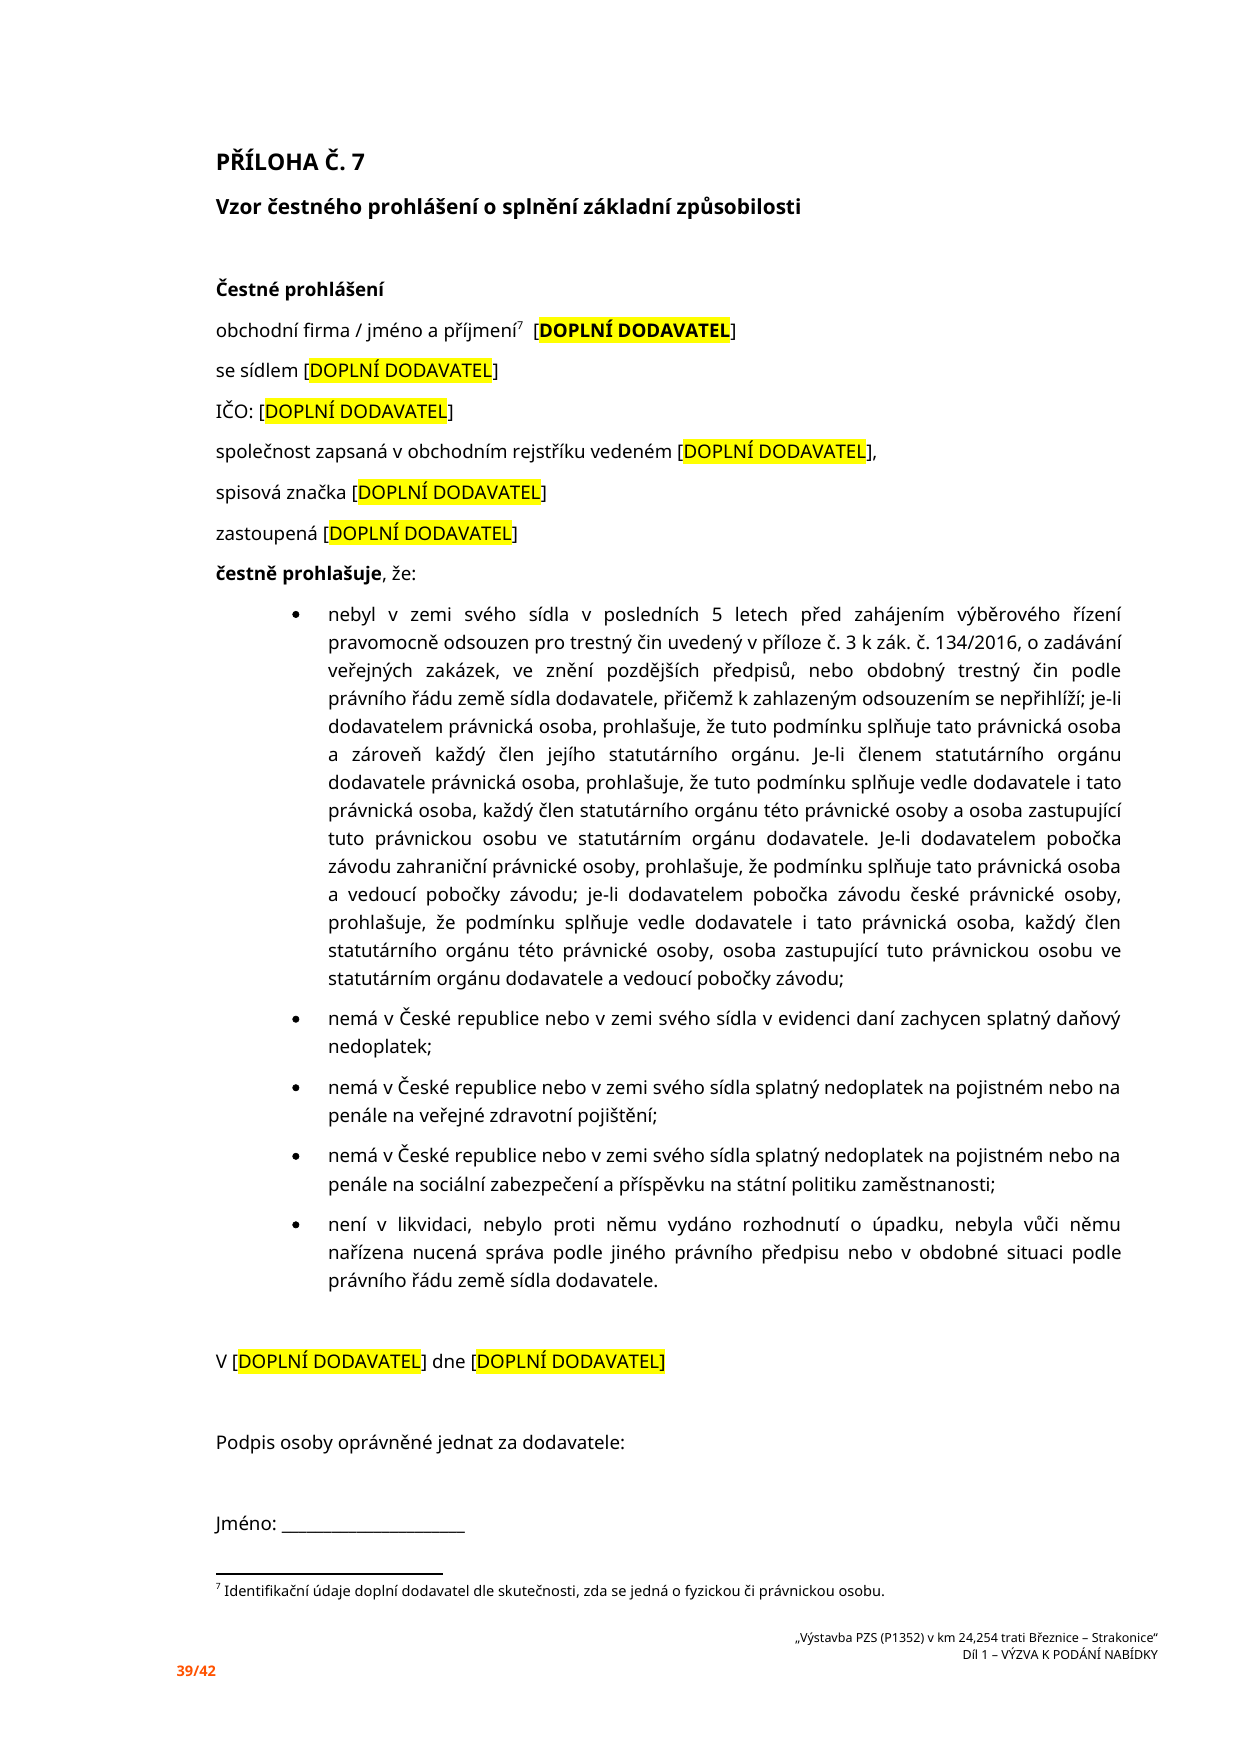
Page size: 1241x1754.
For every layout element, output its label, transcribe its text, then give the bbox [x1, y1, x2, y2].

text spisová značka [DOPLNÍ DODAVATEL] [216, 479, 358, 505]
text se sídlem [DOPLNÍ DODAVATEL] [492, 358, 1122, 383]
text nebyl v zemi svého sídla v posledních 5 letech před zahájením výběrového řízení pravomocně odsouzen pro trestný čin uvedený v příloze č. 3 k zák. č. 134/2016, o zadávání veřejných zakázek, ve znění pozdějších předpisů, nebo obdobný trestný čin podle právního řádu země sídla dodavatele, přičemž k zahlazeným odsouzením se nepřihlíží; je-li dodavatelem právnická osoba, prohlašuje, že tuto podmínku splňuje tato právnická osoba a zároveň každý člen jejího statutárního orgánu. Je-li členem statutárního orgánu dodavatele právnická osoba, prohlašuje, že tuto podmínku splňuje vedle dodavatele i tato právnická osoba, každý člen statutárního orgánu této právnické osoby a osoba zastupující tuto právnickou osobu ve statutárním orgánu dodavatele. Je-li dodavatelem pobočka závodu zahraniční právnické osoby, prohlašuje, že podmínku splňuje tato právnická osoba a vedoucí pobočky závodu; je-li dodavatelem pobočka závodu české právnické osoby, prohlašuje, že podmínku splňuje vedle dodavatele i tato právnická osoba, každý člen statutárního orgánu této právnické osoby, osoba zastupující tuto právnickou osobu ve statutárním orgánu dodavatele a vedoucí pobočky závodu; [292, 601, 1122, 991]
text nemá v České republice nebo v zemi svého sídla splatný nedoplatek na pojistném nebo na penále na sociální zabezpečení a příspěvku na státní politiku zaměstnanosti; [292, 1143, 1122, 1196]
text spisová značka [DOPLNÍ DODAVATEL] [541, 479, 1122, 505]
text nemá v České republice nebo v zemi svého sídla v evidenci daní zachycen splatný daňový nedoplatek; [292, 1006, 1122, 1059]
text Vzor čestného prohlášení o splnění základní způsobilosti [216, 192, 1122, 221]
text se sídlem [DOPLNÍ DODAVATEL] [216, 358, 309, 383]
text není v likvidaci, nebylo proti němu vydáno rozhodnutí o úpadku, nebyla vůči němu nařízena nucená správa podle jiného právního předpisu nebo v obdobné situaci podle právního řádu země sídla dodavatele. [292, 1211, 1122, 1293]
text společnost zapsaná v obchodním rejstříku vedeném [DOPLNÍ DODAVATEL], [216, 439, 683, 464]
text zastoupená [DOPLNÍ DODAVATEL] [512, 520, 1122, 545]
text nemá v České republice nebo v zemi svého sídla splatný nedoplatek na pojistném nebo na penále na veřejné zdravotní pojištění; [292, 1074, 1122, 1128]
text Čestné prohlášení [216, 277, 1122, 302]
text obchodní firma / jméno a příjmení [DOPLNÍ DODAVATEL] [730, 317, 1122, 343]
text zastoupená [DOPLNÍ DODAVATEL] [216, 520, 329, 545]
text Příloha č. 7 [216, 146, 1122, 177]
text V [DOPLNÍ DODAVATEL] dne [DOPLNÍ DODAVATEL] [216, 1348, 1122, 1374]
text Jméno: ______________________ [216, 1511, 1122, 1536]
text obchodní firma / jméno a příjmení [DOPLNÍ DODAVATEL] [216, 317, 539, 343]
text čestně prohlašuje, že: [216, 560, 1122, 586]
text IČO: [DOPLNÍ DODAVATEL] [447, 398, 1122, 424]
text Podpis osoby oprávněné jednat za dodavatele: [216, 1429, 1122, 1455]
text společnost zapsaná v obchodním rejstříku vedeném [DOPLNÍ DODAVATEL], [866, 439, 1122, 464]
